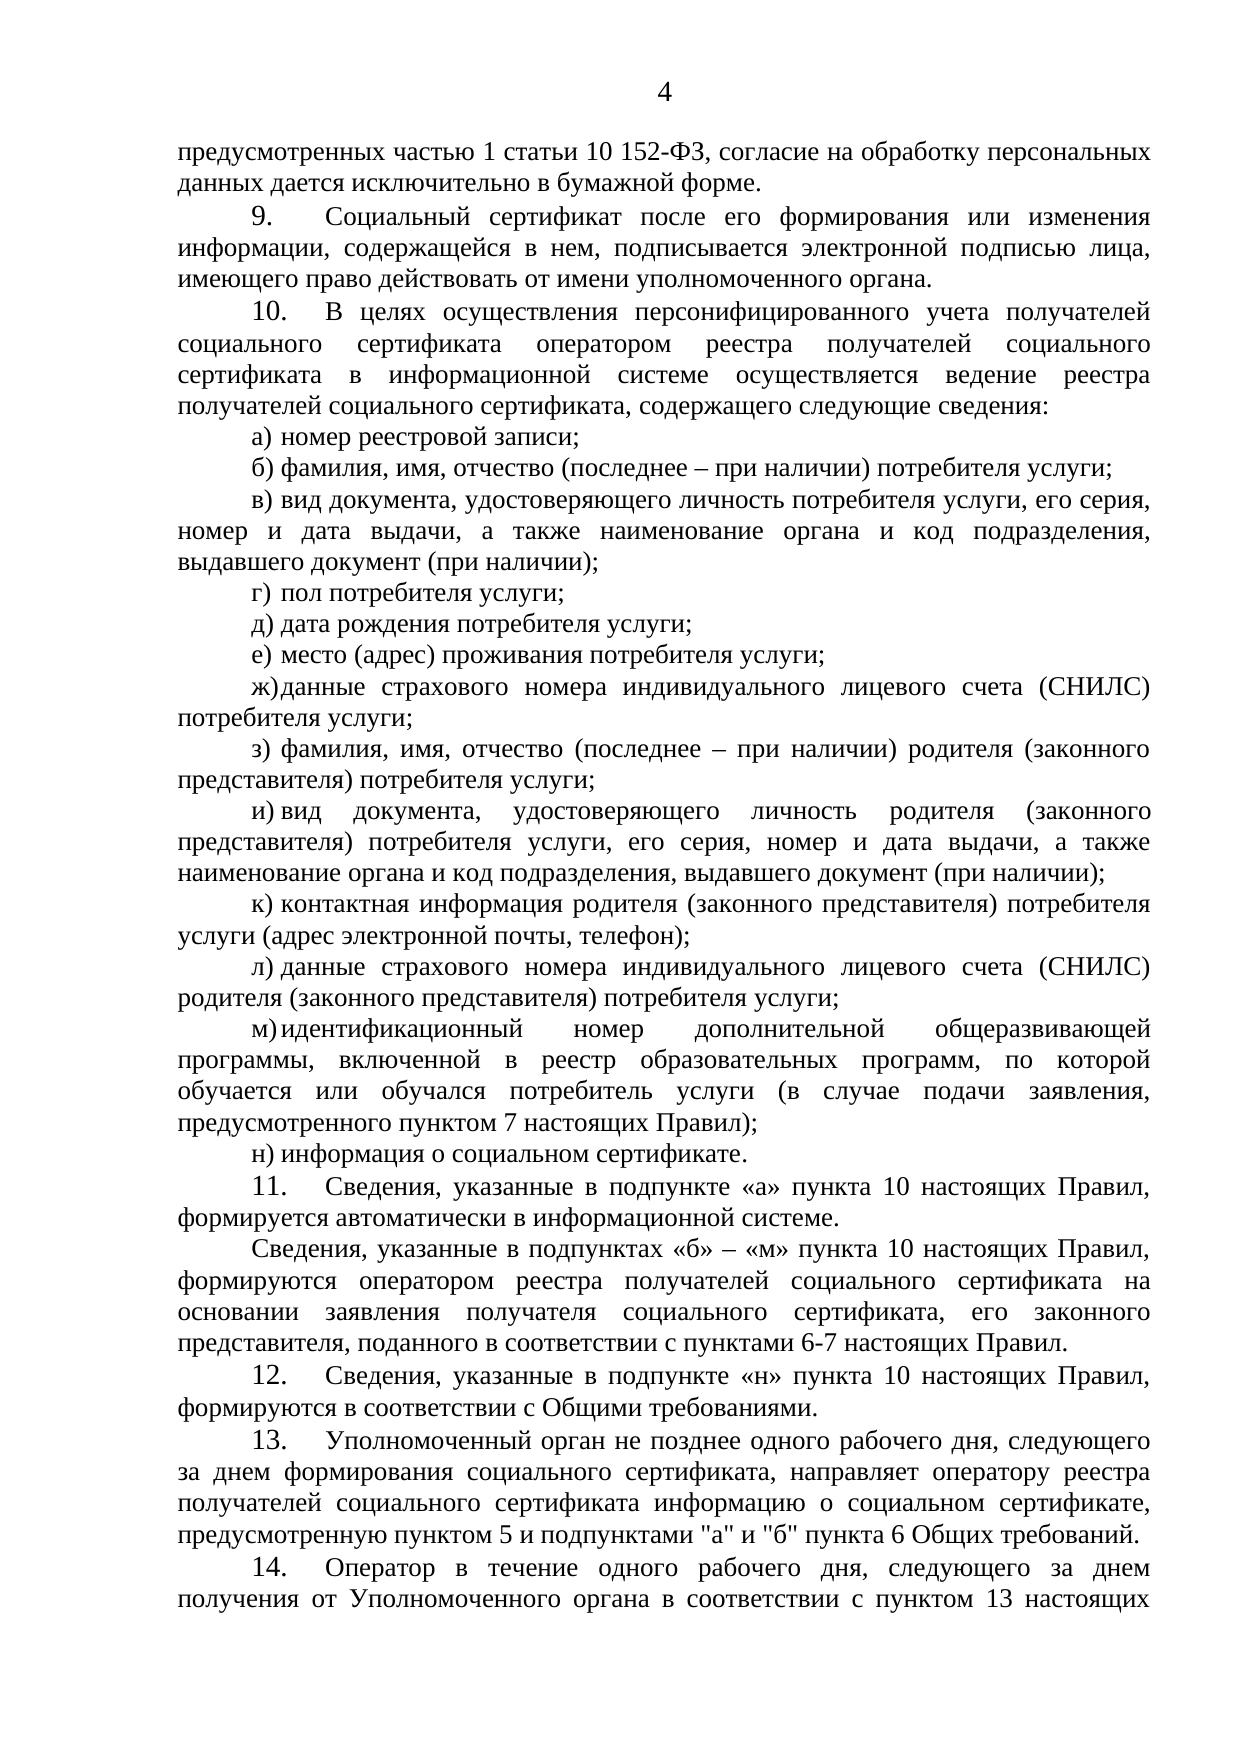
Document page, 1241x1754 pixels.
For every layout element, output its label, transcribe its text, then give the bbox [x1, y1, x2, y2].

list Социальный сертификат после его формирования или изменения информации, содержащейся в нем, подписывается электронной подписью лица, имеющего право действовать от имени уполномоченного органа. [177, 198, 1152, 293]
list Уполномоченный орган не позднее одного рабочего дня, следующего за днем формирования социального сертификата, направляет оператору реестра получателей социального сертификата информацию о социальном сертификате, предусмотренную пунктом 5 и подпунктами "а" и "б" пункта 6 Общих требований. [177, 1422, 1152, 1549]
list фамилия, имя, отчество (последнее – при наличии) родителя (законного представителя) потребителя услуги; [177, 732, 1152, 794]
list данные страхового номера индивидуального лицевого счета (СНИЛС) родителя (законного представителя) потребителя услуги; [177, 950, 1152, 1012]
list место (адрес) проживания потребителя услуги; [177, 638, 1152, 669]
list В целях осуществления персонифицированного учета получателей социального сертификата оператором реестра получателей социального сертификата в информационной системе осуществляется ведение реестра получателей социального сертификата, содержащего следующие сведения: [177, 293, 1152, 420]
list идентификационный номер дополнительной общеразвивающей программы, включенной в реестр образовательных программ, по которой обучается или обучался потребитель услуги (в случае подачи заявления, предусмотренного пунктом 7 настоящих Правил); [177, 1012, 1152, 1137]
list номер реестровой записи; [177, 420, 1152, 452]
list информация о социальном сертификате. [177, 1137, 1152, 1168]
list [177, 1549, 1152, 1613]
list вид документа, удостоверяющего личность потребителя услуги, его серия, номер и дата выдачи, а также наименование органа и код подразделения, выдавшего документ (при наличии); [177, 483, 1152, 576]
list Сведения, указанные в подпункте «н» пункта 10 настоящих Правил, формируются в соответствии с Общими требованиями. [177, 1357, 1152, 1422]
list вид документа, удостоверяющего личность родителя (законного представителя) потребителя услуги, его серия, номер и дата выдачи, а также наименование органа и код подразделения, выдавшего документ (при наличии); [177, 794, 1152, 888]
list пол потребителя услуги; [177, 576, 1152, 607]
list контактная информация родителя (законного представителя) потребителя услуги (адрес электронной почты, телефон); [177, 888, 1152, 950]
list дата рождения потребителя услуги; [177, 607, 1152, 638]
list данные страхового номера индивидуального лицевого счета (СНИЛС) потребителя услуги; [177, 669, 1152, 732]
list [177, 135, 1152, 198]
text Сведения, указанные в подпунктах «б» – «м» пункта 10 настоящих Правил, формируются оператором реестра получателей социального сертификата на основании заявления получателя социального сертификата, его законного представителя, поданного в соответствии с пунктами 6-7 настоящих Правил. [177, 1233, 1152, 1357]
list Сведения, указанные в подпункте «а» пункта 10 настоящих Правил, формируется автоматически в информационной системе. [177, 1168, 1152, 1233]
list фамилия, имя, отчество (последнее – при наличии) потребителя услуги; [177, 452, 1152, 483]
